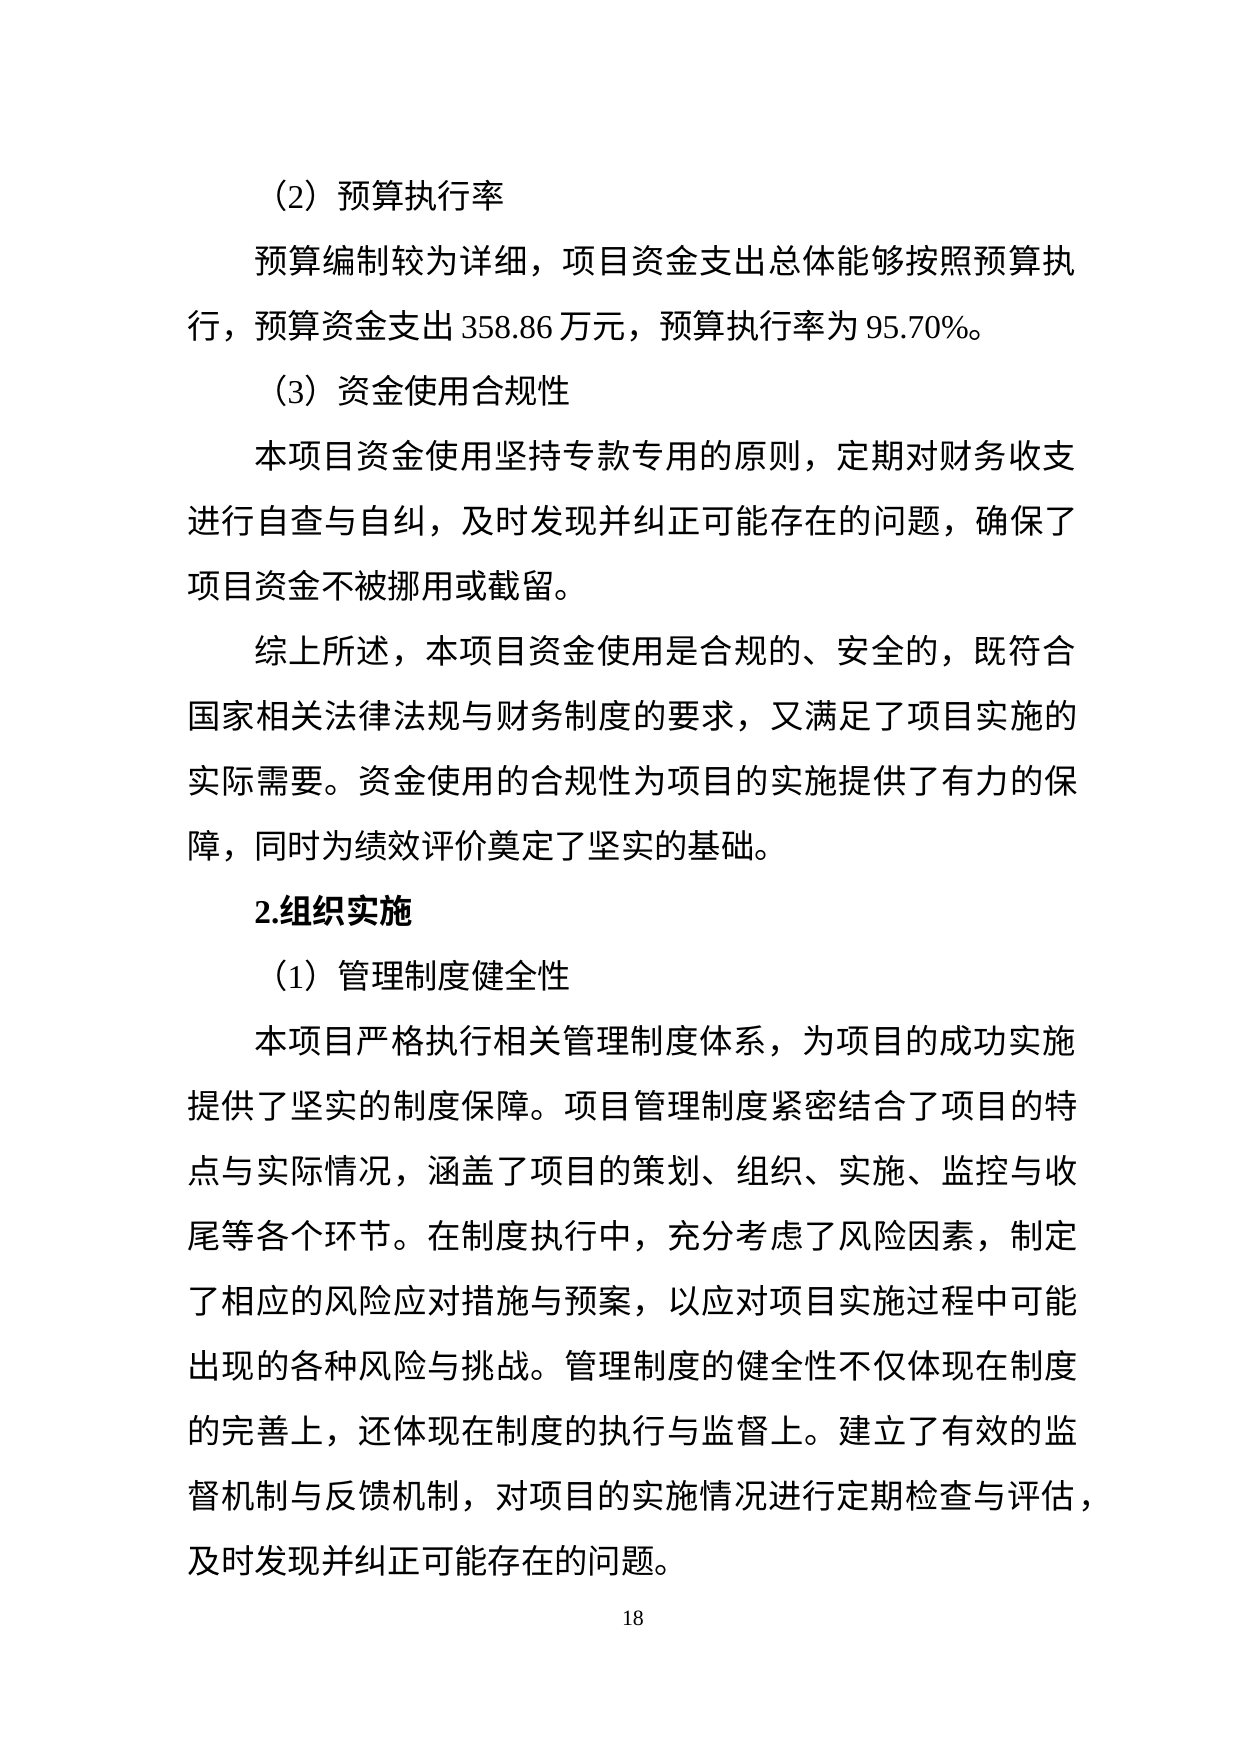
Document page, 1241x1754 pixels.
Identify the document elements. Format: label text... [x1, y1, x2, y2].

text （1）管理制度健全性 [187, 942, 1078, 1007]
text 本项目资金使用坚持专款专用的原则，定期对财务收支进行自查与自纠，及时发现并纠正可能存在的问题，确保了项目资金不被挪用或截留。 [187, 422, 1078, 617]
text 2.组织实施 [187, 877, 1078, 942]
text 预算编制较为详细，项目资金支出总体能够按照预算执行，预算资金支出358.86万元，预算执行率为95.70%。 [187, 227, 1078, 357]
text 本项目严格执行相关管理制度体系，为项目的成功实施提供了坚实的制度保障。项目管理制度紧密结合了项目的特点与实际情况，涵盖了项目的策划、组织、实施、监控与收尾等各个环节。在制度执行中，充分考虑了风险因素，制定了相应的风险应对措施与预案，以应对项目实施过程中可能出现的各种风险与挑战。管理制度的健全性不仅体现在制度的完善上，还体现在制度的执行与监督上。建立了有效的监督机制与反馈机制，对项目的实施情况进行定期检查与评估，及时发现并纠正可能存在的问题。 [187, 1007, 1078, 1592]
text （3）资金使用合规性 [187, 357, 1078, 422]
text （2）预算执行率 [187, 162, 1078, 227]
text 综上所述，本项目资金使用是合规的、安全的，既符合国家相关法律法规与财务制度的要求，又满足了项目实施的实际需要。资金使用的合规性为项目的实施提供了有力的保障，同时为绩效评价奠定了坚实的基础。 [187, 617, 1078, 877]
